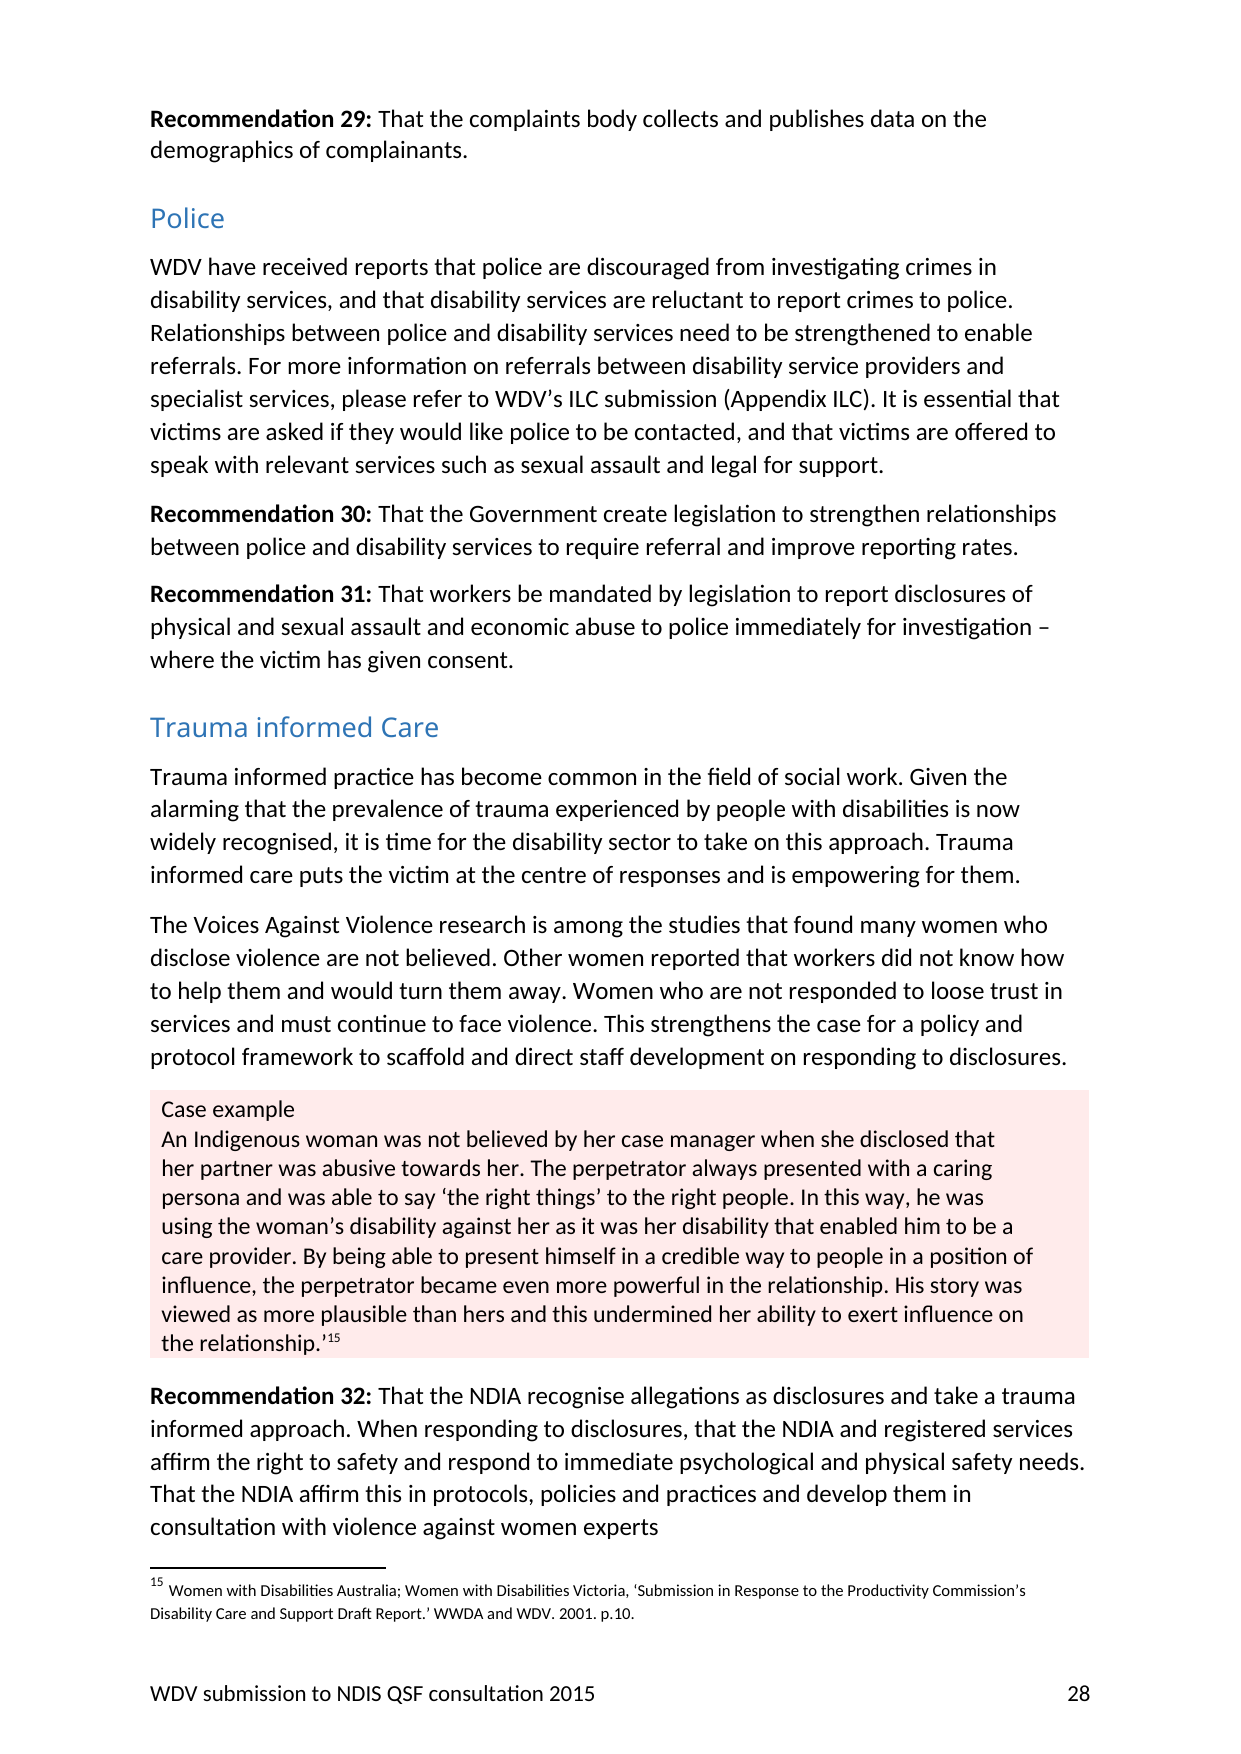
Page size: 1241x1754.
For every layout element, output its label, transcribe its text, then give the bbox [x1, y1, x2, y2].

text Recommendation 31: That workers be mandated by legislation to report disclosures of physical and sexual assault and economic abuse to police immediately for investigation – where the victim has given consent. [150, 578, 1090, 674]
text Trauma informed practice has become common in the field of social work. Given the alarming that the prevalence of trauma experienced by people with disabilities is now widely recognised, it is time for the disability sector to take on this approach. Trauma informed care puts the victim at the centre of responses and is empowering for them. [150, 761, 1090, 890]
text Recommendation 30: That the Government create legislation to strengthen relationships between police and disability services to require referral and improve reporting rates. [150, 498, 1090, 562]
subtitle Police [150, 199, 1090, 236]
text The Voices Against Violence research is among the studies that found many women who disclose violence are not believed. Other women reported that workers did not know how to help them and would turn them away. Women who are not responded to loose trust in services and must continue to face violence. This strengthens the case for a policy and protocol framework to scaffold and direct staff development on responding to disclosures. [150, 909, 1090, 1071]
text WDV have received reports that police are discouraged from investigating crimes in disability services, and that disability services are reluctant to report crimes to police. Relationships between police and disability services need to be strengthened to enable referrals. For more information on referrals between disability service providers and specialist services, please refer to WDV’s ILC submission (Appendix ILC). It is essential that victims are asked if they would like police to be contacted, and that victims are offered to speak with relevant services such as sexual assault and legal for support. [150, 251, 1090, 479]
table_header Case example An Indigenous woman was not believed by her case manager when she disclosed that her partner was abusive towards her. The perpetrator always presented with a caring persona and was able to say ‘the right things’ to the right people. In this way, he was using the woman’s disability against her as it was her disability that enabled him to be a care provider. By being able to present himself in a credible way to people in a position of influence, the perpetrator became even more powerful in the relationship. His story was viewed as more plausible than hers and this undermined her ability to exert influence on the relationship.’ [150, 1090, 1089, 1358]
text Recommendation 29: That the complaints body collects and publishes data on the demographics of complainants. [150, 103, 1090, 164]
subtitle Trauma informed Care [150, 708, 1090, 745]
text Recommendation 32: That the NDIA recognise allegations as disclosures and take a trauma informed approach. When responding to disclosures, that the NDIA and registered services affirm the right to safety and respond to immediate psychological and physical safety needs. That the NDIA affirm this in protocols, policies and practices and develop them in consultation with violence against women experts [150, 1380, 1090, 1542]
